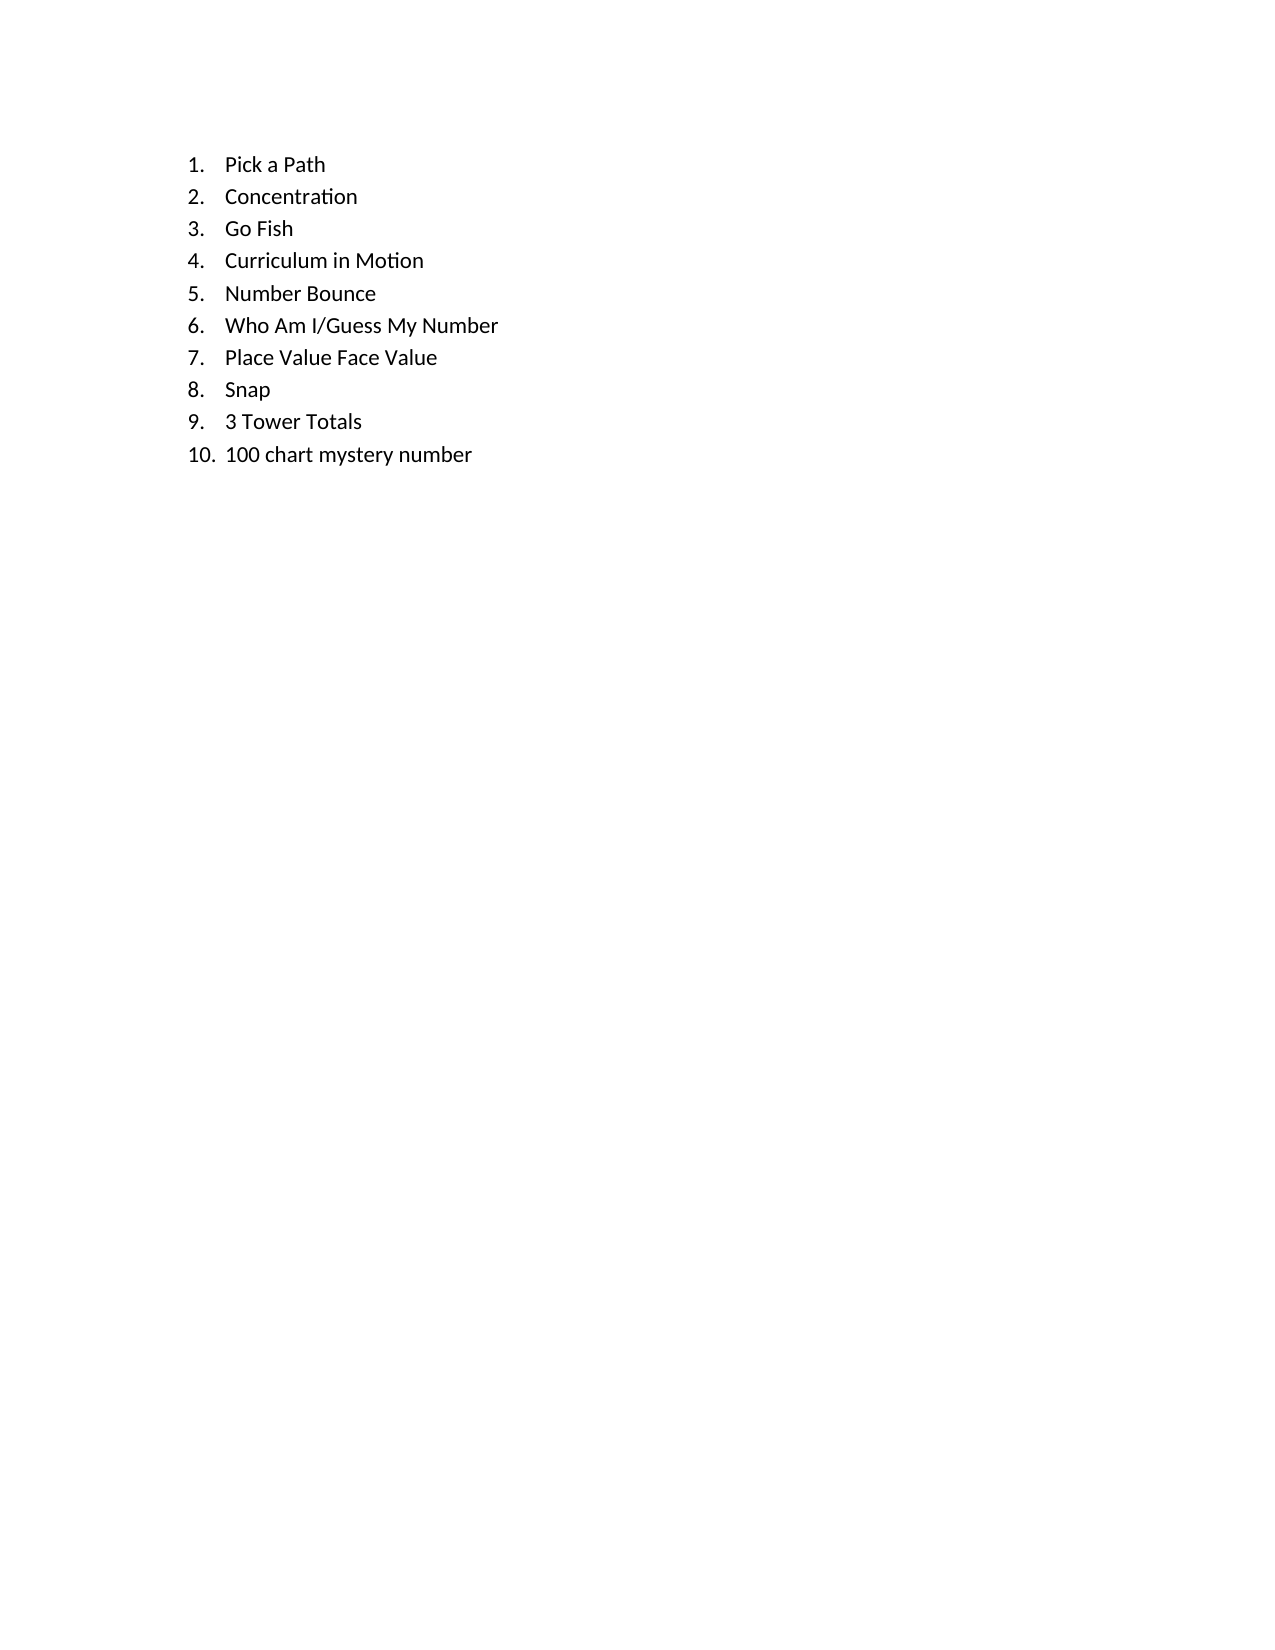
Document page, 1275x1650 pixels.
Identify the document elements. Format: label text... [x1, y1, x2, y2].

list Place Value Face Value [187, 343, 1125, 371]
list 3 Tower Totals [187, 407, 1125, 436]
list Curriculum in Motion [187, 247, 1125, 274]
list Go Fish [187, 214, 1125, 242]
list Snap [187, 375, 1125, 403]
list 100 chart mystery number [187, 440, 1125, 468]
list Concentration [187, 182, 1125, 210]
list Number Bounce [187, 279, 1125, 307]
list Who Am I/Guess My Number [187, 311, 1125, 339]
list Pick a Path [187, 150, 1125, 178]
